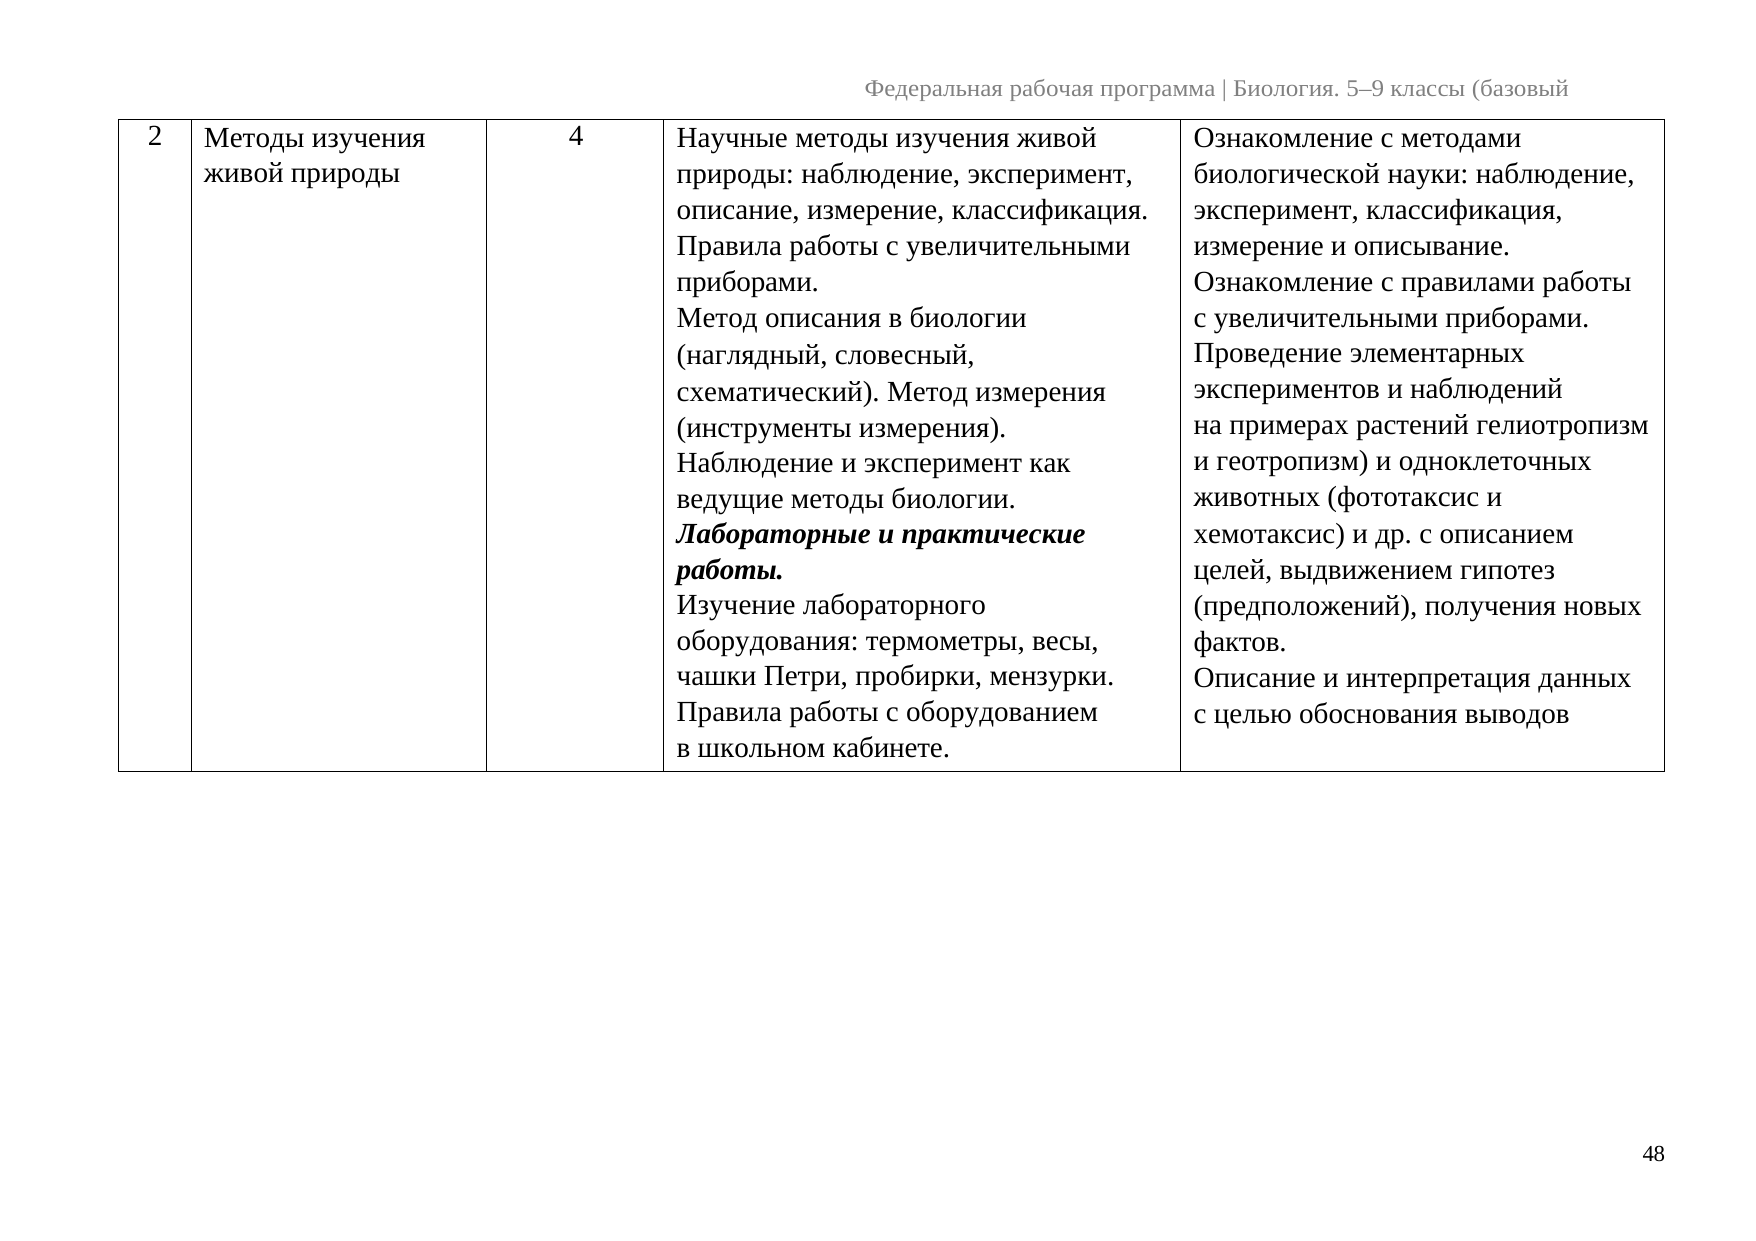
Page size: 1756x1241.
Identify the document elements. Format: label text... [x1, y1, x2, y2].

table_cell 4 [487, 120, 663, 771]
table_cell Ознакомление с методами биологической науки: наблюдение, эксперимент, классификация, измерение и описывание. Ознакомление с правилами работы с увеличительными приборами. Проведение элементарных экспериментов и наблюдений на примерах растений гелиотропизм и геотропизм) и одноклеточных животных (фототаксис и хемотаксис) и др. с описанием целей, выдвижением гипотез (предположений), получения новых фактов. Описание и интерпретация данных с целью обоснования выводов [1181, 120, 1664, 771]
table_cell Научные методы изучения живой природы: наблюдение, эксперимент, описание, измерение, классификация. Правила работы с увеличительными приборами. Метод описания в биологии (наглядный, словесный, схематический). Метод измерения (инструменты измерения). Наблюдение и эксперимент как ведущие методы биологии. Лабораторные и практические работы. Изучение лабораторного оборудования: термометры, весы, чашки Петри, пробирки, мензурки. Правила работы с оборудованием в школьном кабинете. [664, 120, 1180, 771]
table_cell 2 [119, 120, 191, 771]
table_cell Методы изучения живой природы [192, 120, 486, 771]
